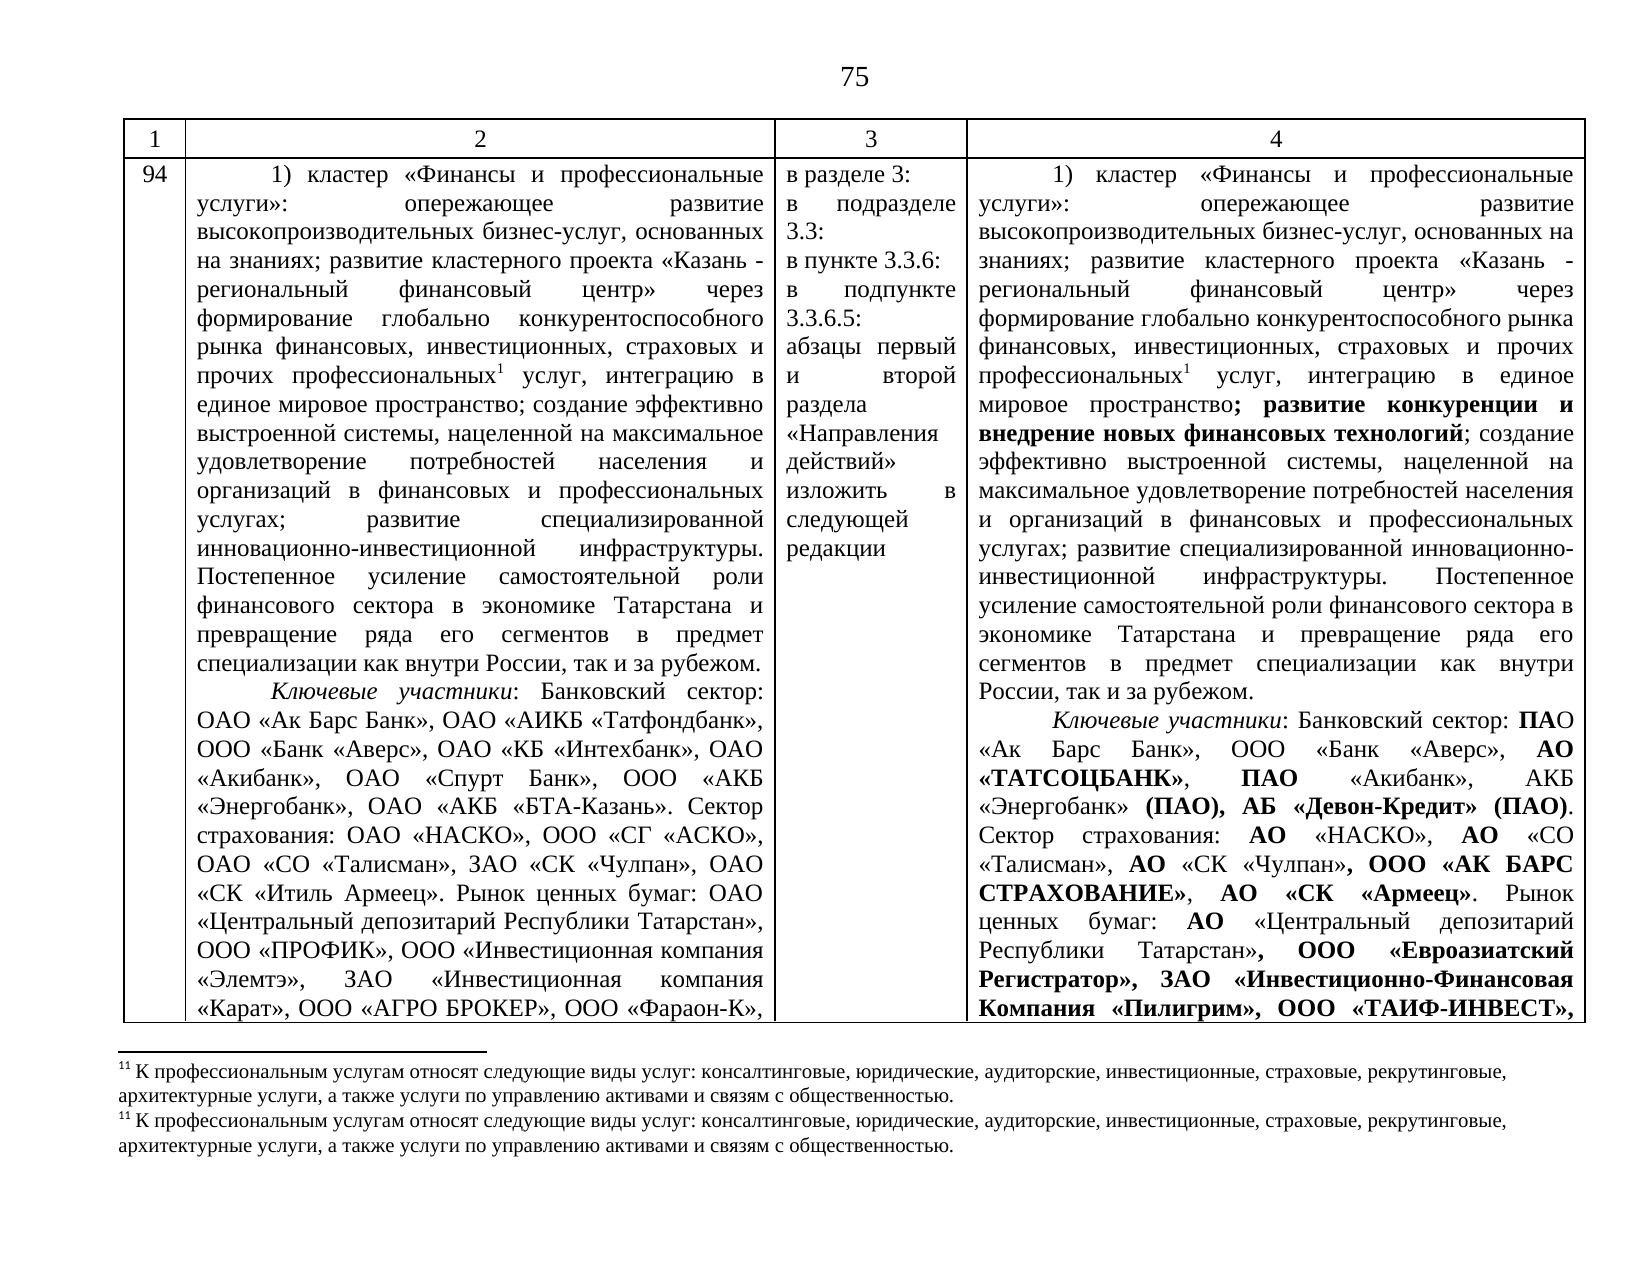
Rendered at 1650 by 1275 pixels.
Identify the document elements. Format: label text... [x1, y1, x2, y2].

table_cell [968, 159, 1584, 1021]
table_header 4 [968, 120, 1584, 157]
table_header 1 [125, 120, 185, 157]
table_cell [776, 159, 966, 1021]
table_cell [186, 159, 774, 1021]
table_header 2 [186, 120, 774, 157]
table_header 3 [776, 120, 966, 157]
table_cell [125, 159, 185, 1021]
